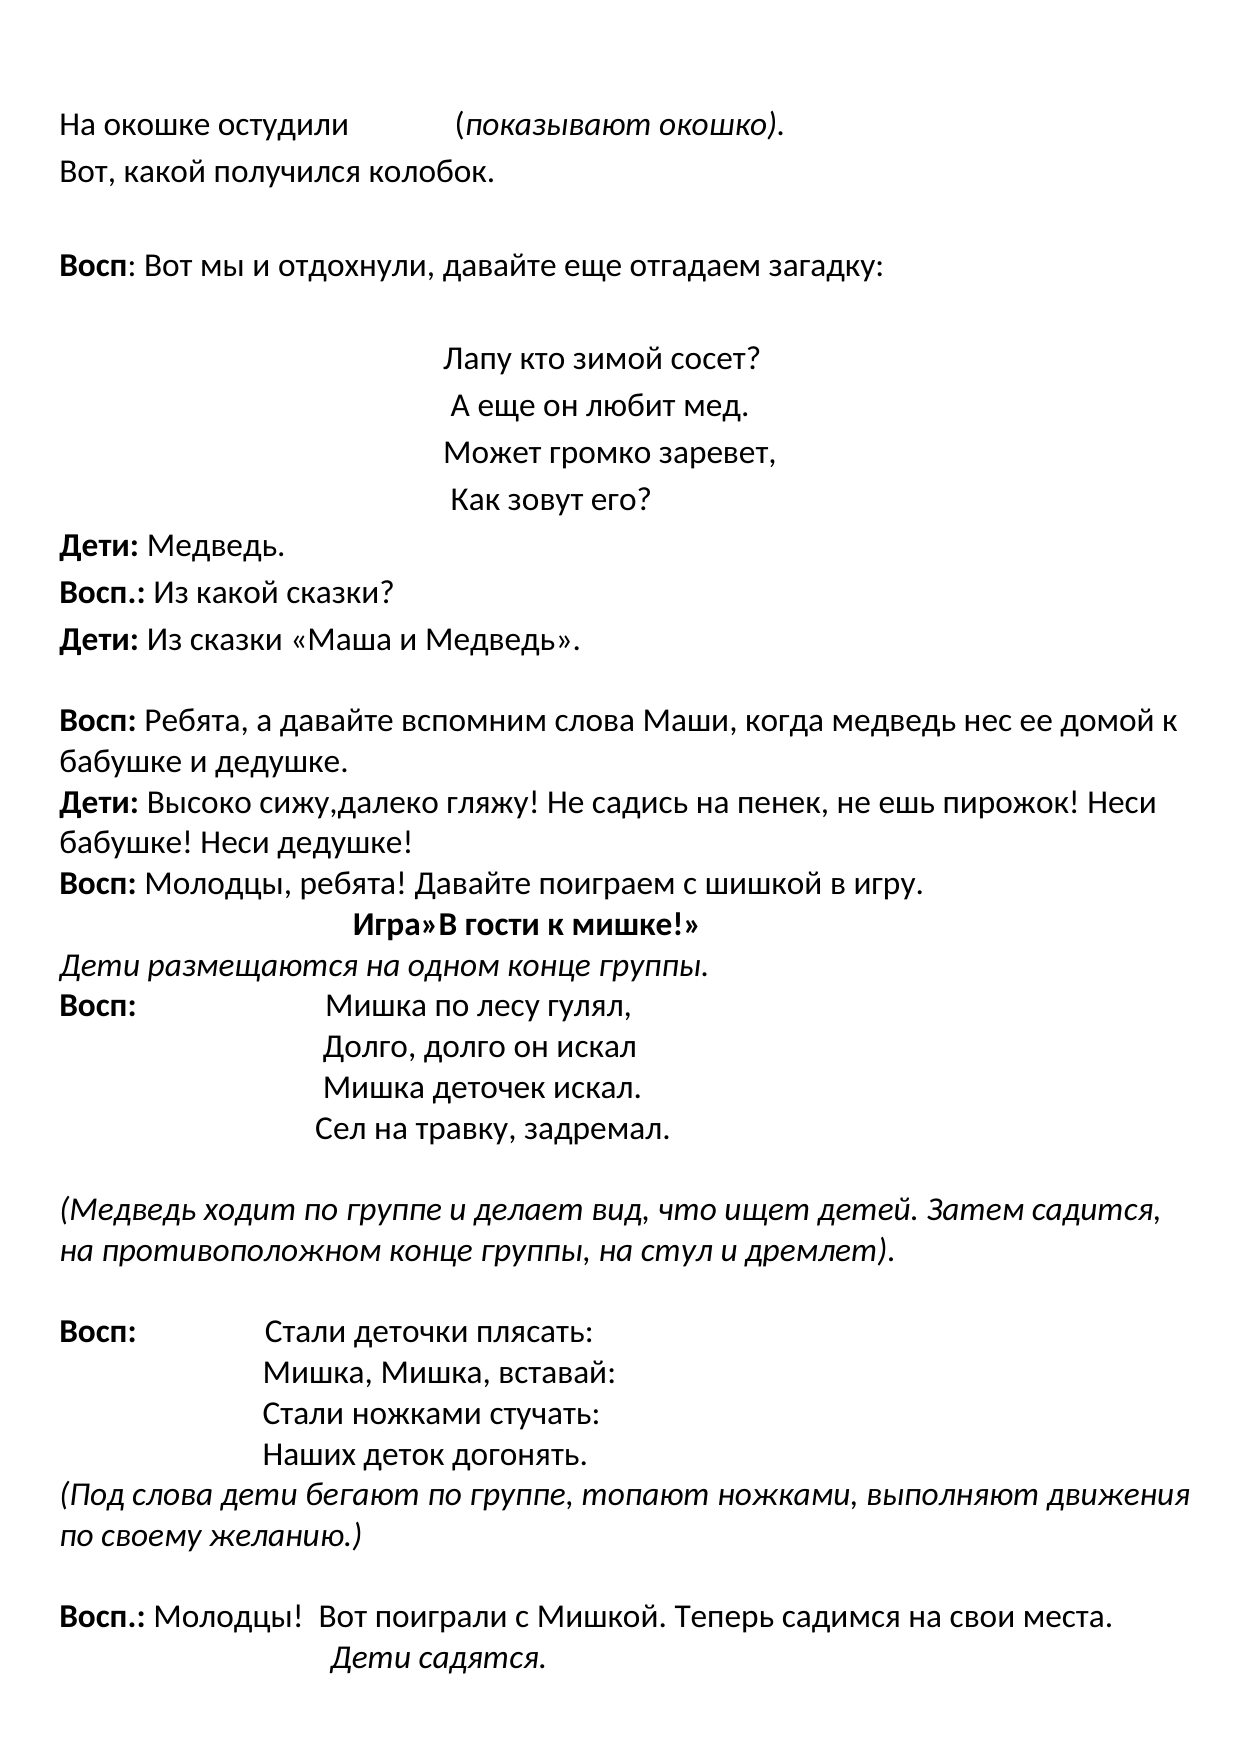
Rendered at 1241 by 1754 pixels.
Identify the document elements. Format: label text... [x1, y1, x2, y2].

text Восп: Ребята, а давайте вспомним слова Маши, когда медведь нес ее домой к бабушке и дедушке. [59, 699, 1196, 781]
text Дети садятся. [59, 1636, 1196, 1677]
text Мишка, Мишка, вставай: [59, 1351, 1196, 1392]
text Может громко заревет, [59, 431, 1196, 472]
text Стали ножками стучать: [59, 1392, 1196, 1432]
text Восп: Мишка по лесу гулял, [59, 984, 1196, 1025]
text (Медведь ходит по группе и делает вид, что ищет детей. Затем садится, на противоположном конце группы, на стул и дремлет). [59, 1188, 1196, 1269]
text Мишка деточек искал. [59, 1066, 1196, 1107]
text Восп.: Молодцы! Вот поиграли с Мишкой. Теперь садимся на свои места. [59, 1595, 1196, 1636]
text Восп: Молодцы, ребята! Давайте поиграем с шишкой в игру. [59, 862, 1196, 903]
text На окошке остудили (показывают окошко). [59, 103, 1196, 144]
text Дети размещаются на одном конце группы. [59, 944, 1196, 984]
text Лапу кто зимой сосет? [59, 337, 1196, 378]
text Восп.: Из какой сказки? [59, 571, 1196, 612]
text А еще он любит мед. [59, 384, 1196, 425]
text Дети: Из сказки «Маша и Медведь». [59, 618, 1196, 659]
text Сел на травку, задремал. [59, 1107, 1196, 1147]
text Дети: Высоко сижу,далеко гляжу! Не садись на пенек, не ешь пирожок! Неси бабушке! Неси дедушке! [59, 781, 1196, 862]
text Дети: Медведь. [59, 524, 1196, 565]
text Вот, какой получился колобок. [59, 150, 1196, 191]
text Наших деток догонять. [59, 1432, 1196, 1473]
text Долго, долго он искал [59, 1025, 1196, 1066]
text Восп: Вот мы и отдохнули, давайте еще отгадаем загадку: [59, 244, 1196, 284]
text (Под слова дети бегают по группе, топают ножками, выполняют движения по своему желанию.) [59, 1473, 1196, 1555]
text Игра»В гости к мишке!» [59, 903, 1196, 944]
text Восп: Стали деточки плясать: [59, 1310, 1196, 1351]
text Как зовут его? [59, 478, 1196, 518]
